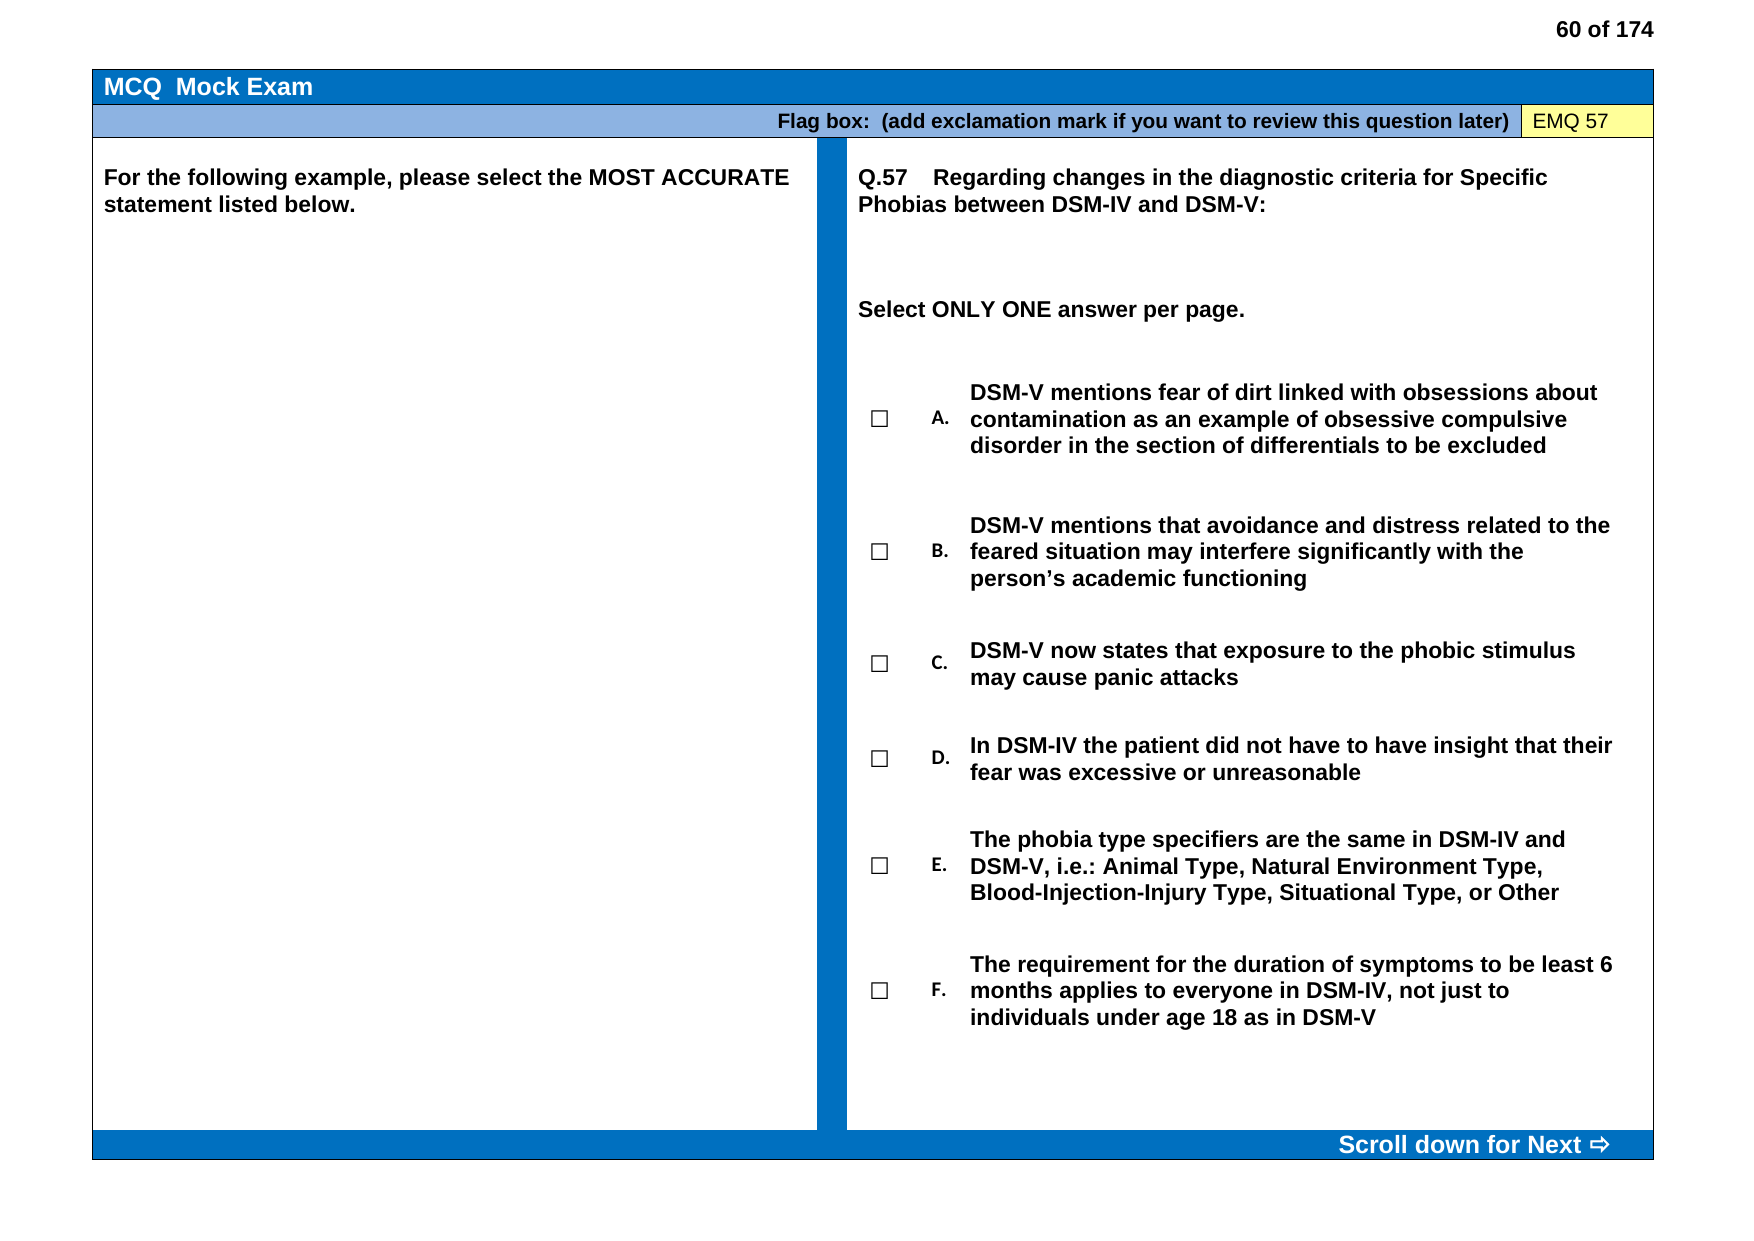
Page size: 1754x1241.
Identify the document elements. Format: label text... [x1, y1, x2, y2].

table_cell For the following example, please select the MOST ACCURATE statement listed below. [93, 138, 817, 1130]
table_cell EMQ 57 [1522, 105, 1653, 137]
table_cell [93, 1130, 1327, 1159]
table_cell [817, 138, 847, 1130]
table_cell Flag box: (add exclamation mark if you want to review this question later) [93, 105, 1521, 137]
table_cell Q.57 Regarding changes in the diagnostic criteria for Specific Phobias between DSM-IV and DSM-V: Select ONLY ONE answer per page. [847, 138, 1653, 1130]
table_cell Scroll down for Next [1327, 1130, 1653, 1159]
table_header MCQ Mock Exam [93, 70, 1653, 104]
